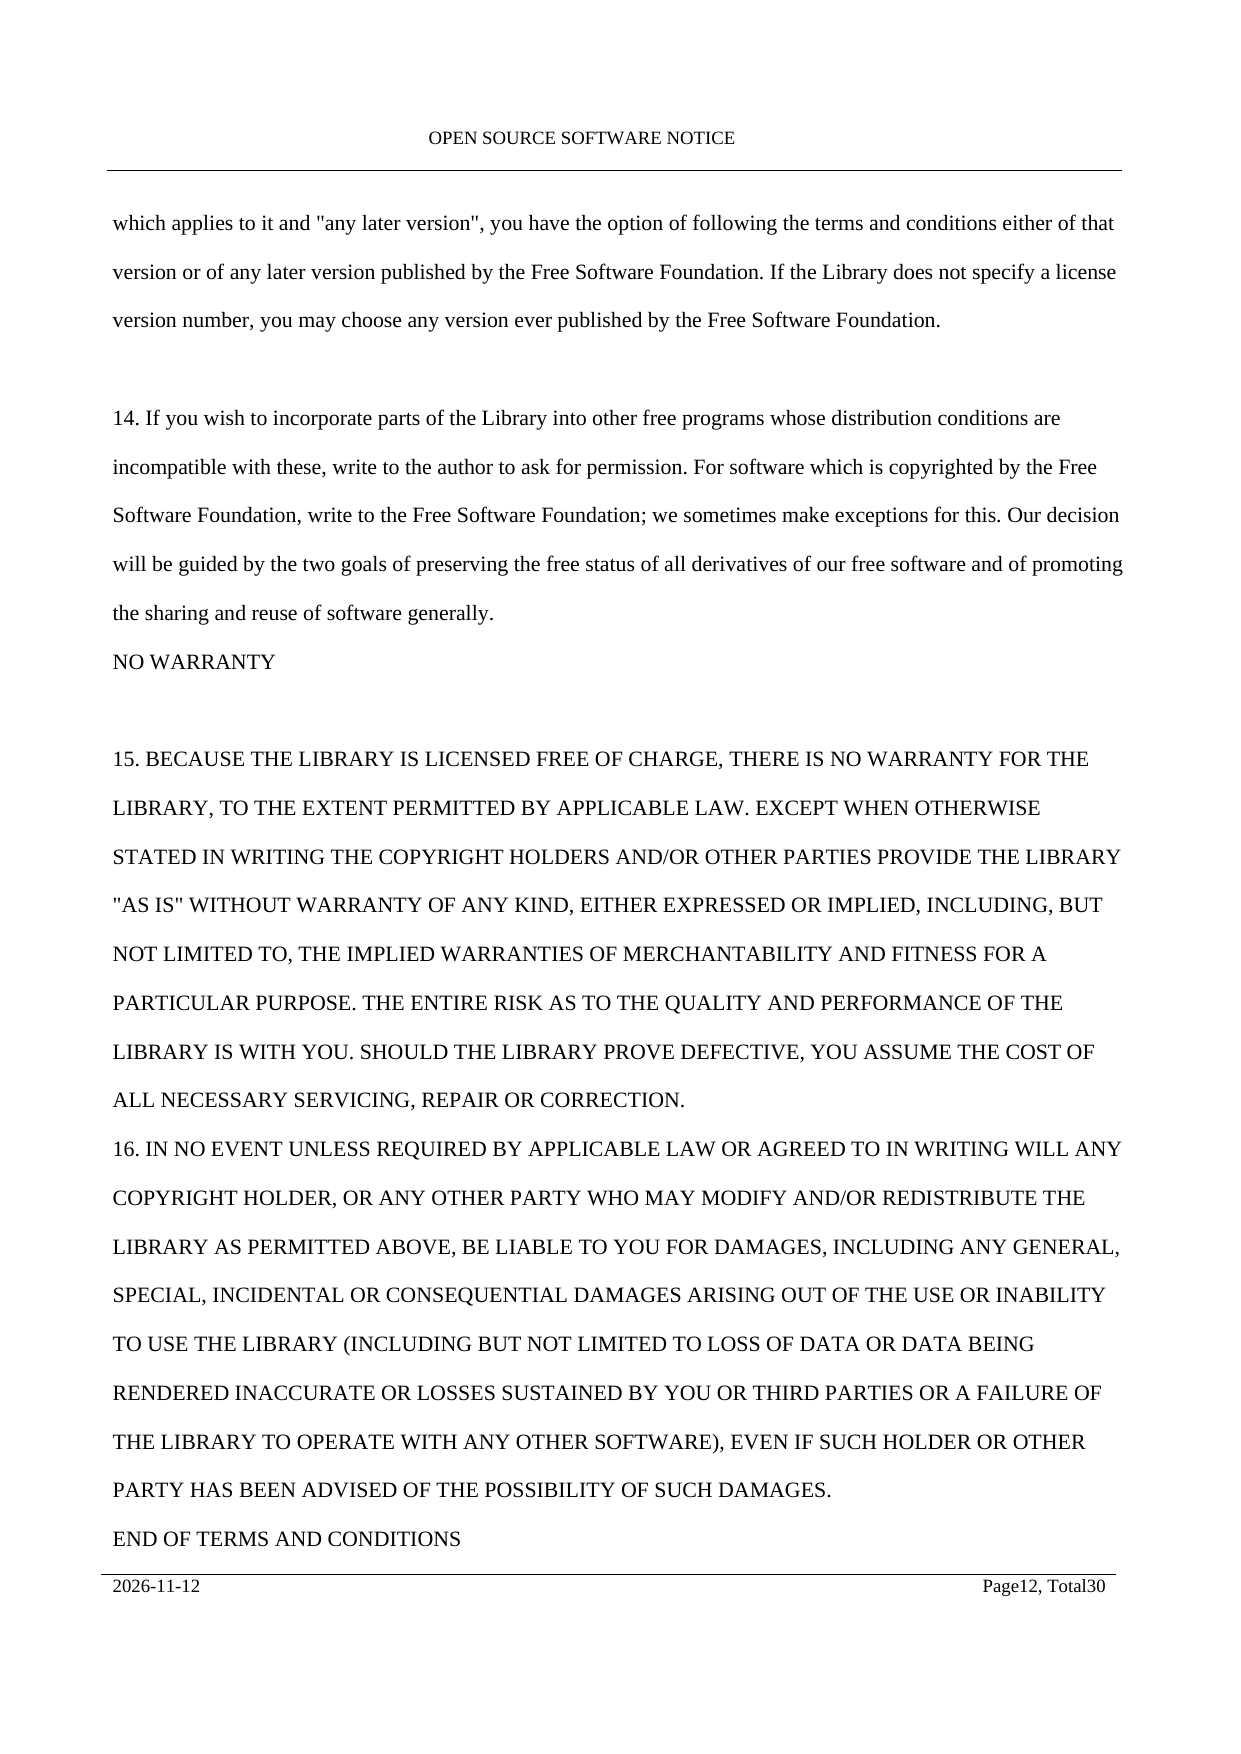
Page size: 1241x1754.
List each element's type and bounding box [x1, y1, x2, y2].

text [112, 206, 1128, 1555]
